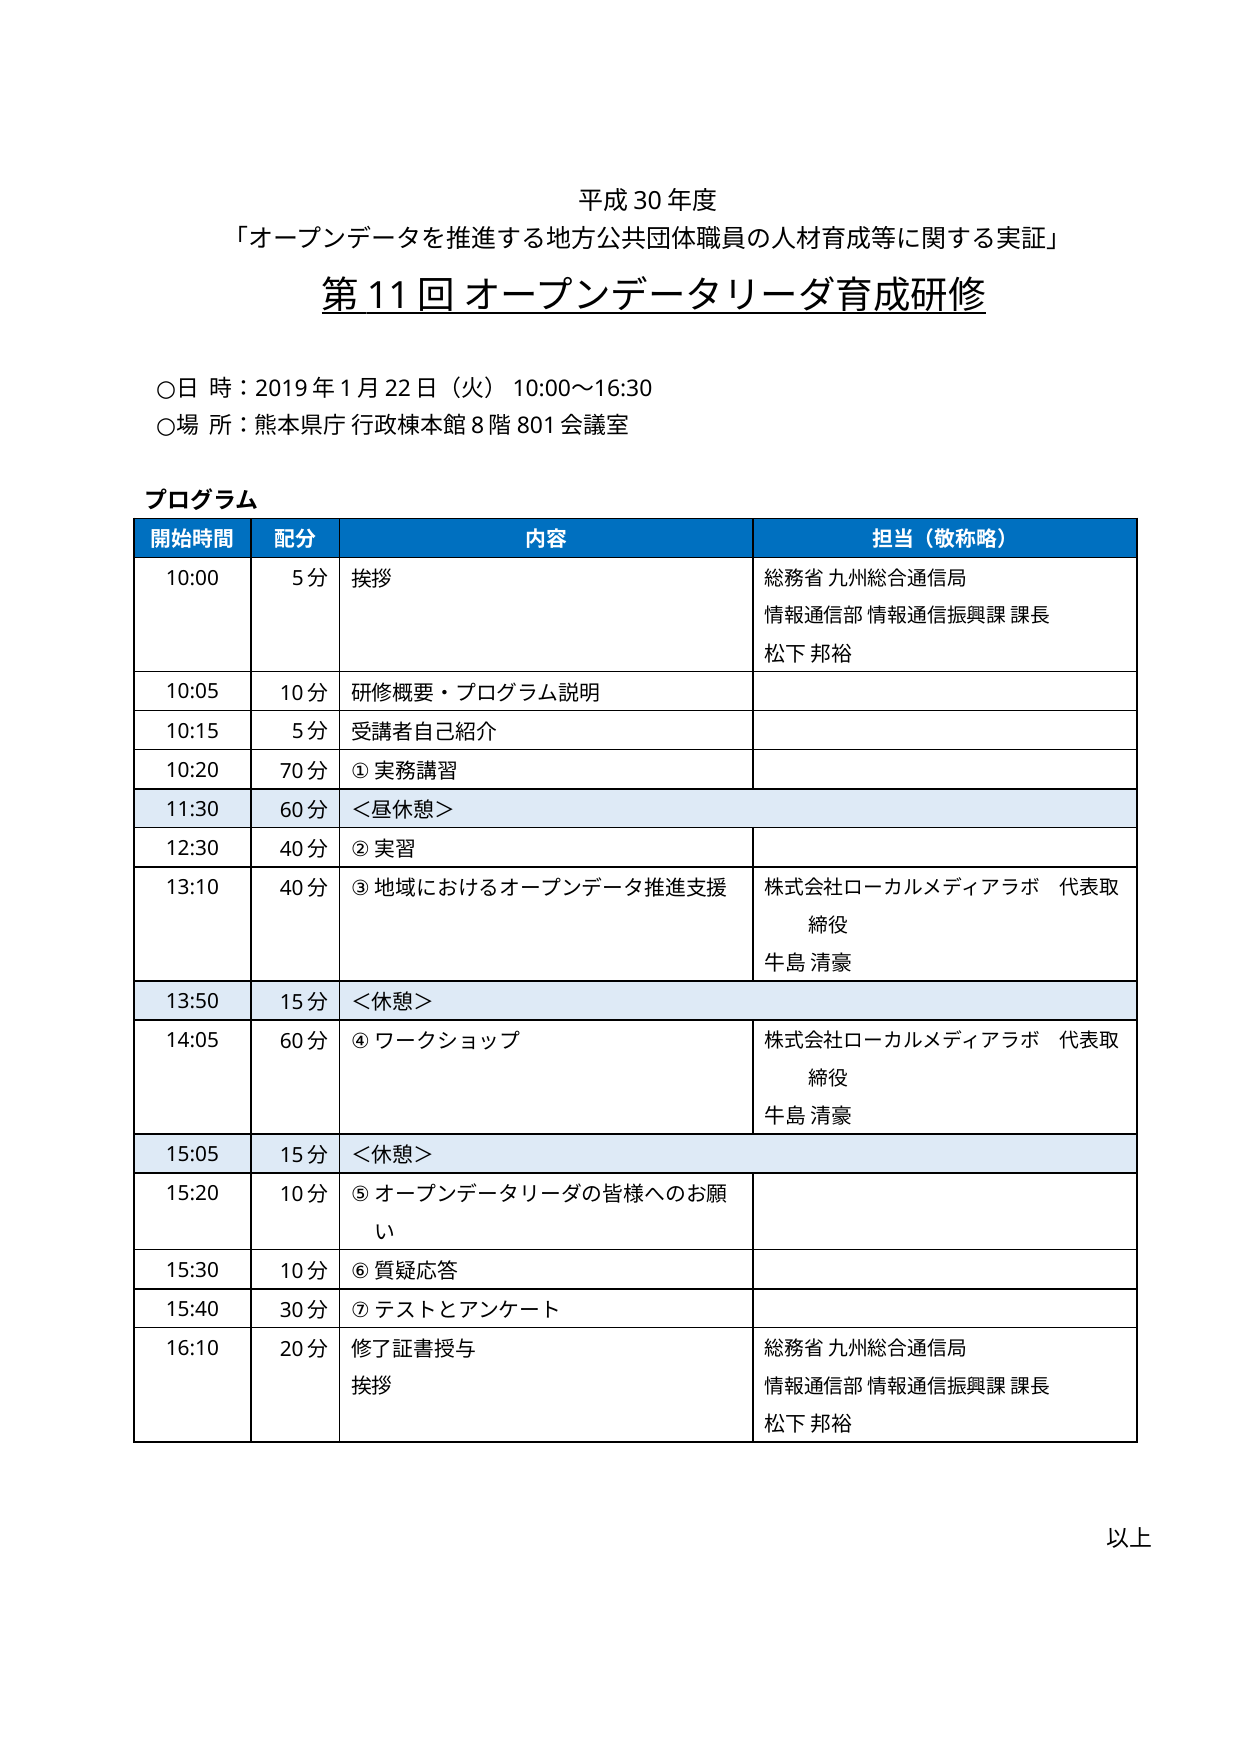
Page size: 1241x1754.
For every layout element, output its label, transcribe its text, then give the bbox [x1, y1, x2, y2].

table_cell 15:05 [135, 1135, 250, 1172]
table_cell 10:05 [135, 672, 250, 710]
table_cell 14:05 [135, 1021, 250, 1133]
table_cell 15分 [252, 1135, 339, 1172]
table_cell オープンデータリーダの皆様へのお願い [340, 1174, 752, 1249]
table_cell 株式会社ローカルメディアラボ 代表取締役 牛島 清豪 [754, 1021, 1136, 1133]
table_cell 16:10 [135, 1328, 250, 1441]
table_cell 15:30 [135, 1250, 250, 1288]
table_cell ＜休憩＞ [340, 982, 1136, 1019]
table_cell 研修概要・プログラム説明 [340, 672, 752, 710]
table_cell 15:20 [135, 1174, 250, 1249]
table_cell 13:10 [135, 868, 250, 980]
table_cell ワークショップ [340, 1021, 752, 1133]
table_cell 株式会社ローカルメディアラボ 代表取締役 牛島 清豪 [754, 868, 1136, 980]
table_cell 15分 [252, 982, 339, 1019]
table_cell [754, 711, 1136, 749]
text ○日 時：2019年1月22日（火） 10:00～16:30 [133, 367, 1137, 405]
text 以上 [133, 1517, 1152, 1555]
table_cell 実務講習 [340, 750, 752, 788]
text プログラム [133, 480, 1137, 517]
table_cell 12:30 [135, 828, 250, 866]
table_cell 10分 [252, 1250, 339, 1288]
table_cell [754, 828, 1136, 866]
text 「オープンデータを推進する地方公共団体職員の人材育成等に関する実証」 [133, 217, 1137, 255]
table_cell 40分 [252, 828, 339, 866]
table_cell 質疑応答 [340, 1250, 752, 1288]
text 平成30年度 [133, 180, 1137, 217]
table_cell 10分 [252, 1174, 339, 1249]
table_cell [754, 1174, 1136, 1249]
table_header 担当（敬称略） [754, 519, 1136, 557]
table_cell 5分 [252, 558, 339, 671]
table_cell 10分 [252, 672, 339, 710]
table_cell 挨拶 [340, 558, 752, 671]
table_cell 10:00 [135, 558, 250, 671]
table_cell 30分 [252, 1290, 339, 1327]
table_cell 70分 [252, 750, 339, 788]
table_cell テストとアンケート [340, 1290, 752, 1327]
table_cell 10:15 [135, 711, 250, 749]
table_header 内容 [340, 519, 752, 557]
text 第11回 オープンデータリーダ育成研修 [133, 255, 1137, 330]
table_cell [754, 672, 1136, 710]
table_cell 20分 [252, 1328, 339, 1441]
table_cell 総務省 九州総合通信局 情報通信部 情報通信振興課 課長 松下 邦裕 [754, 1328, 1136, 1441]
table_header 配分 [252, 519, 339, 557]
table_cell 修了証書授与 挨拶 [340, 1328, 752, 1441]
table_cell 13:50 [135, 982, 250, 1019]
table_cell [754, 750, 1136, 788]
table_cell [754, 1250, 1136, 1288]
table_cell 15:40 [135, 1290, 250, 1327]
table_cell 総務省 九州総合通信局 情報通信部 情報通信振興課 課長 松下 邦裕 [754, 558, 1136, 671]
table_cell 地域におけるオープンデータ推進支援 [340, 868, 752, 980]
table_cell 60分 [252, 790, 339, 827]
table_cell 11:30 [135, 790, 250, 827]
table_cell [754, 1290, 1136, 1327]
table_header 開始時間 [135, 519, 250, 557]
table_cell 5分 [252, 711, 339, 749]
table_cell 60分 [252, 1021, 339, 1133]
table_cell 10:20 [135, 750, 250, 788]
text ○場 所：熊本県庁 行政棟本館8階 801会議室 [133, 405, 1137, 442]
table_cell 40分 [252, 868, 339, 980]
table_cell ＜休憩＞ [340, 1135, 1136, 1172]
table_cell 受講者自己紹介 [340, 711, 752, 749]
table_cell ＜昼休憩＞ [340, 790, 1136, 827]
table_cell 実習 [340, 828, 752, 866]
